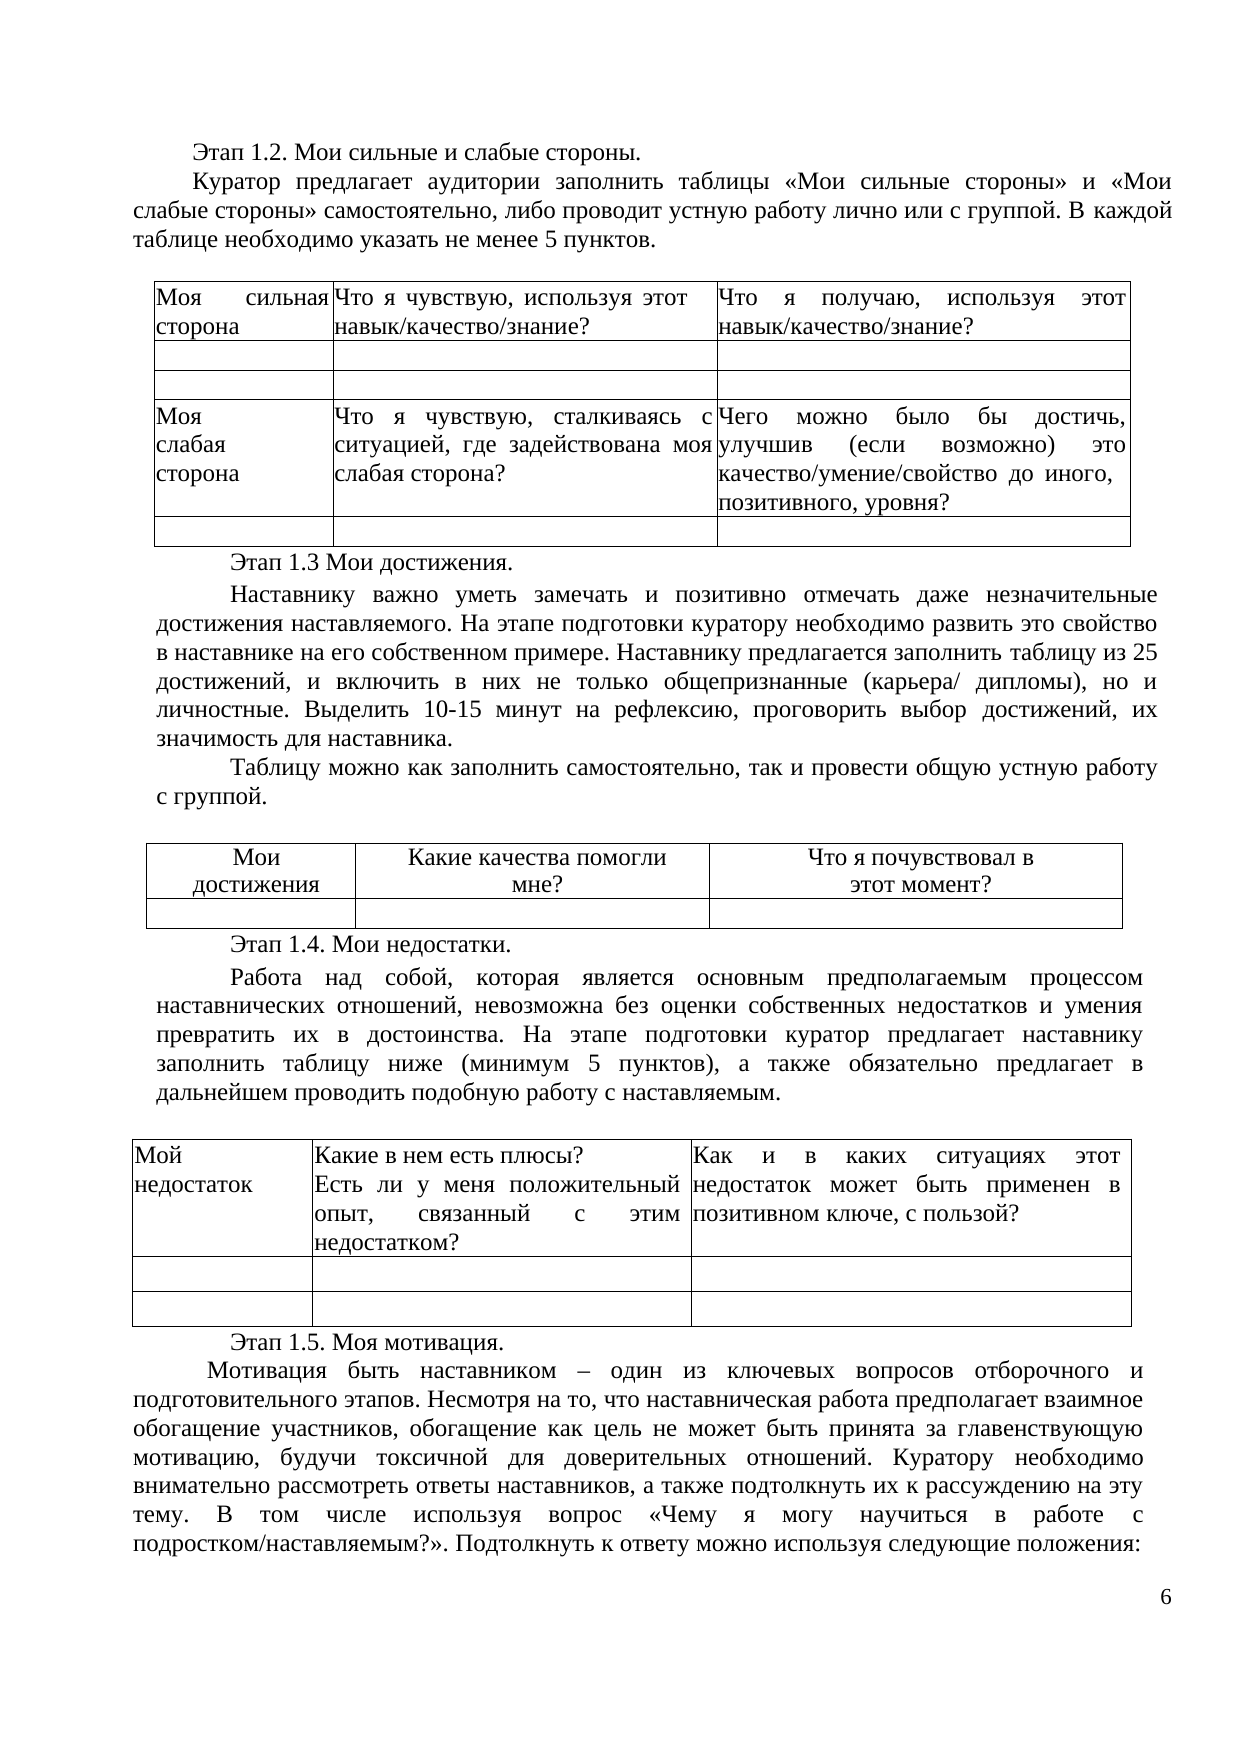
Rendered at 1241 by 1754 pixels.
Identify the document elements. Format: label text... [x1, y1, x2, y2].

table_header Моя сильная сторона [155, 282, 333, 340]
table_cell [155, 517, 333, 546]
text Этап 1.4. Мои недостатки. [230, 929, 1171, 957]
text Работа над собой, которая является основным предполагаемым процессом наставнических отношений, невозможна без оценки собственных недостатков и умения превратить их в достоинства. На этапе подготовки куратор предлагает наставнику заполнить таблицу ниже (минимум 5 пунктов), а также обязательно предлагает в дальнейшем проводить подобную работу с наставляемым. [156, 962, 1143, 1105]
text Этап 1.3 Мои достижения. [230, 547, 1171, 575]
table_cell [313, 1292, 691, 1326]
text Этап 1.5. Моя мотивация. [230, 1327, 1171, 1356]
table_cell Чего можно было бы достичь, улучшив (если возможно) это качество/умение/свойство до иного, позитивного, уровня? [718, 400, 1130, 516]
table_cell [718, 341, 1130, 369]
table_cell Моя слабая сторона [155, 400, 333, 516]
text Мотивация быть наставником – один из ключевых вопросов отборочного и подготовительного этапов. Несмотря на то, что наставническая работа предполагает взаимное обогащение участников, обогащение как цель не может быть принята за главенствующую мотивацию, будучи токсичной для доверительных отношений. Куратору необходимо внимательно рассмотреть ответы наставников, а также подтолкнуть их к рассуждению на эту тему. В том числе используя вопрос «Чему я могу научиться в работе с подростком/наставляемым?». Подтолкнуть к ответу можно используя следующие положения: [133, 1356, 1144, 1557]
table_cell [147, 899, 355, 928]
text Таблицу можно как заполнить самостоятельно, так и провести общую устную работу с группой. [156, 752, 1158, 809]
table_header Мои достижения [147, 844, 355, 898]
text Наставнику важно уметь замечать и позитивно отмечать даже незначительные достижения наставляемого. На этапе подготовки куратору необходимо развить это свойство в наставнике на его собственном примере. Наставнику предлагается заполнить таблицу из 25 достижений, и включить в них не только общепризнанные (карьера/ дипломы), но и личностные. Выделить 10-15 минут на рефлексию, проговорить выбор достижений, их значимость для наставника. [156, 579, 1158, 752]
table_cell [692, 1257, 1131, 1291]
text Куратор предлагает аудитории заполнить таблицы «Мои сильные стороны» и «Мои слабые стороны» самостоятельно, либо проводит устную работу лично или с группой. В каждой таблице необходимо указать не менее 5 пунктов. [133, 166, 1172, 252]
table_header Какие в нем есть плюсы? Есть ли у меня положительный опыт, связанный с этим недостатком? [313, 1140, 691, 1256]
table_header Как и в каких ситуациях этот недостаток может быть применен в позитивном ключе, с пользой? [692, 1140, 1131, 1256]
table_cell [334, 371, 717, 399]
table_header Что я почувствовал в этот момент? [710, 844, 1122, 898]
table_header Какие качества помогли мне? [356, 844, 709, 898]
table_header Мой недостаток [133, 1140, 312, 1256]
table_cell [692, 1292, 1131, 1326]
table_cell [718, 371, 1130, 399]
table_cell [313, 1257, 691, 1291]
table_cell Что я чувствую, сталкиваясь с ситуацией, где задействована моя слабая сторона? [334, 400, 717, 516]
table_header Что я получаю, используя этот навык/качество/знание? [718, 282, 1130, 340]
table_cell [155, 371, 333, 399]
table_header Что я чувствую, используя этот навык/качество/знание? [334, 282, 717, 340]
text Этап 1.2. Мои сильные и слабые стороны. [133, 137, 1172, 166]
table_cell [710, 899, 1122, 928]
table_cell [718, 517, 1130, 546]
table_cell [155, 341, 333, 369]
table_cell [356, 899, 709, 928]
table_cell [334, 341, 717, 369]
table_cell [334, 517, 717, 546]
table_cell [133, 1257, 312, 1291]
table_cell [133, 1292, 312, 1326]
